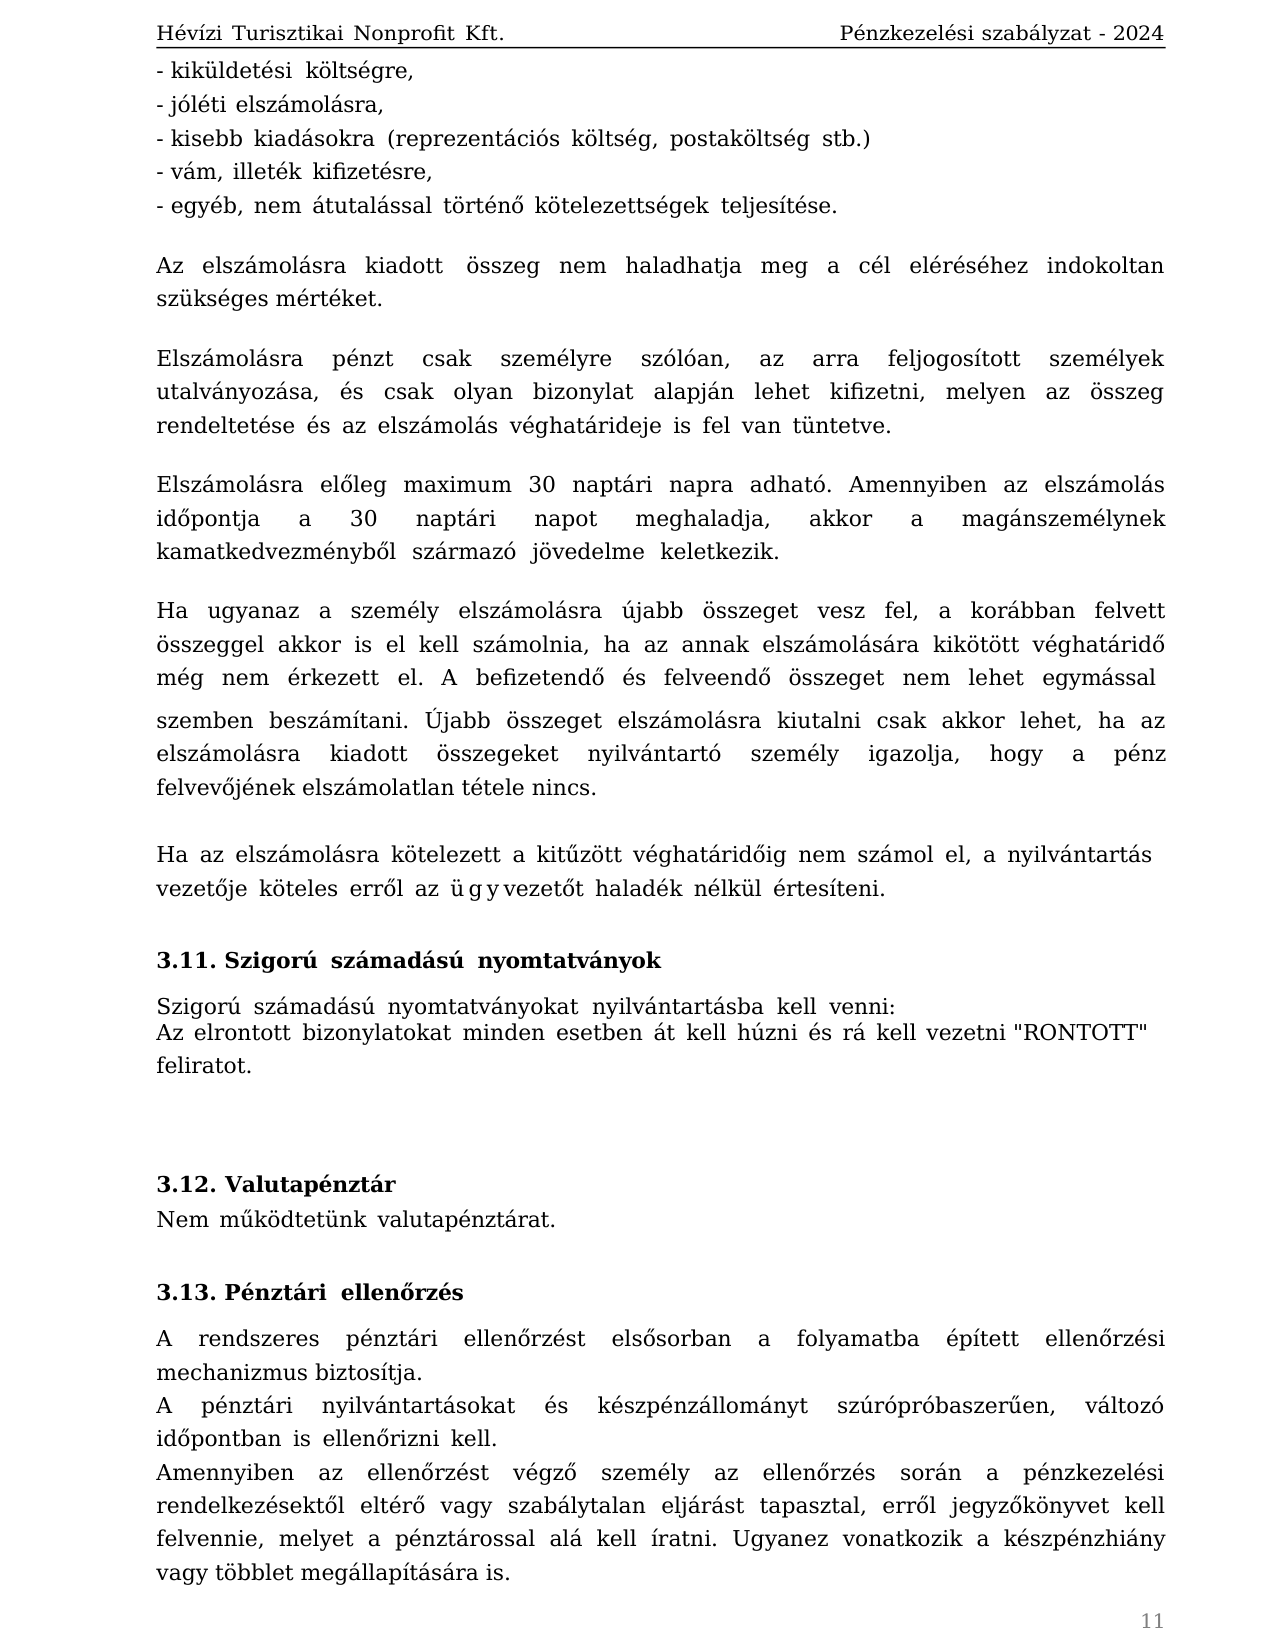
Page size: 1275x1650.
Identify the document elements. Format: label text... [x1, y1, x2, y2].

text Az elrontott bizonylatokat minden esetben át kell húzni és rá kell vezetni "RONTOTT" feliratot. [156, 1020, 1177, 1079]
subtitle Valutapénztár [156, 1172, 1177, 1198]
text A pénztári nyilvántartásokat és készpénzállományt szúrópróbaszerűen, változó időpontban is ellenőrizni kell. [156, 1393, 1165, 1452]
text Az elszámolásra kiadott összeg nem haladhatja meg a cél eléréséhez indokoltan szükséges mértéket. [156, 253, 1166, 312]
list vám, illeték kifizetésre, [156, 159, 1177, 185]
list kisebb kiadásokra (reprezentációs költség, postaköltség stb.) [156, 126, 1177, 151]
text Elszámolásra pénzt csak személyre szólóan, az arra feljogosított személyek utalványozása, és csak olyan bizonylat alapján lehet kifizetni, melyen az összeg rendeltetése és az elszámolás véghatárideje is fel van tüntetve. [156, 346, 1165, 438]
list jóléti elszámolásra, [156, 92, 1177, 118]
text A rendszeres pénztári ellenőrzést elsősorban a folyamatba épített ellenőrzési mechanizmus biztosítja. [156, 1326, 1167, 1385]
text Amennyiben az ellenőrzést végző személy az ellenőrzés során a pénzkezelési rendelkezésektől eltérő vagy szabálytalan eljárást tapasztal, erről jegyzőkönyvet kell felvennie, melyet a pénztárossal alá kell íratni. Ugyanez vonatkozik a készpénzhiány vagy többlet megállapítására is. [156, 1460, 1166, 1585]
text Nem működtetünk valutapénztárat. [156, 1207, 1177, 1233]
text Ha az elszámolásra kötelezett a kitűzött véghatáridőig nem számol el, a nyilvántartás vezetője köteles erről az ügyvezetőt haladék nélkül értesíteni. [156, 842, 1177, 901]
text Elszámolásra előleg maximum 30 naptári napra adható. Amennyiben az elszámolás időpontja a 30 naptári napot meghaladja, akkor a magánszemélynek kamatkedvezményből származó jövedelme keletkezik. [156, 472, 1166, 564]
list egyéb, nem átutalással történő kötelezettségek teljesítése. [156, 193, 1177, 218]
text Ha ugyanaz a személy elszámolásra újabb összeget vesz fel, a korábban felvett összeggel akkor is el kell számolnia, ha az annak elszámolására kikötött véghatáridő még nem érkezett el. A befizetendő és felveendő összeget nem lehet egymással [156, 599, 1166, 691]
text szemben beszámítani. Újabb összeget elszámolásra kiutalni csak akkor lehet, ha az elszámolásra kiadott összegeket nyilvántartó személy igazolja, hogy a pénz felvevőjének elszámolatlan tétele nincs. [156, 708, 1167, 800]
subtitle Szigorú számadású nyomtatványok [156, 948, 1177, 974]
text Szigorú számadású nyomtatványokat nyilvántartásba kell venni: [156, 994, 1177, 1020]
subtitle Pénztári ellenőrzés [156, 1280, 1177, 1306]
list kiküldetési költségre, [156, 58, 1177, 84]
